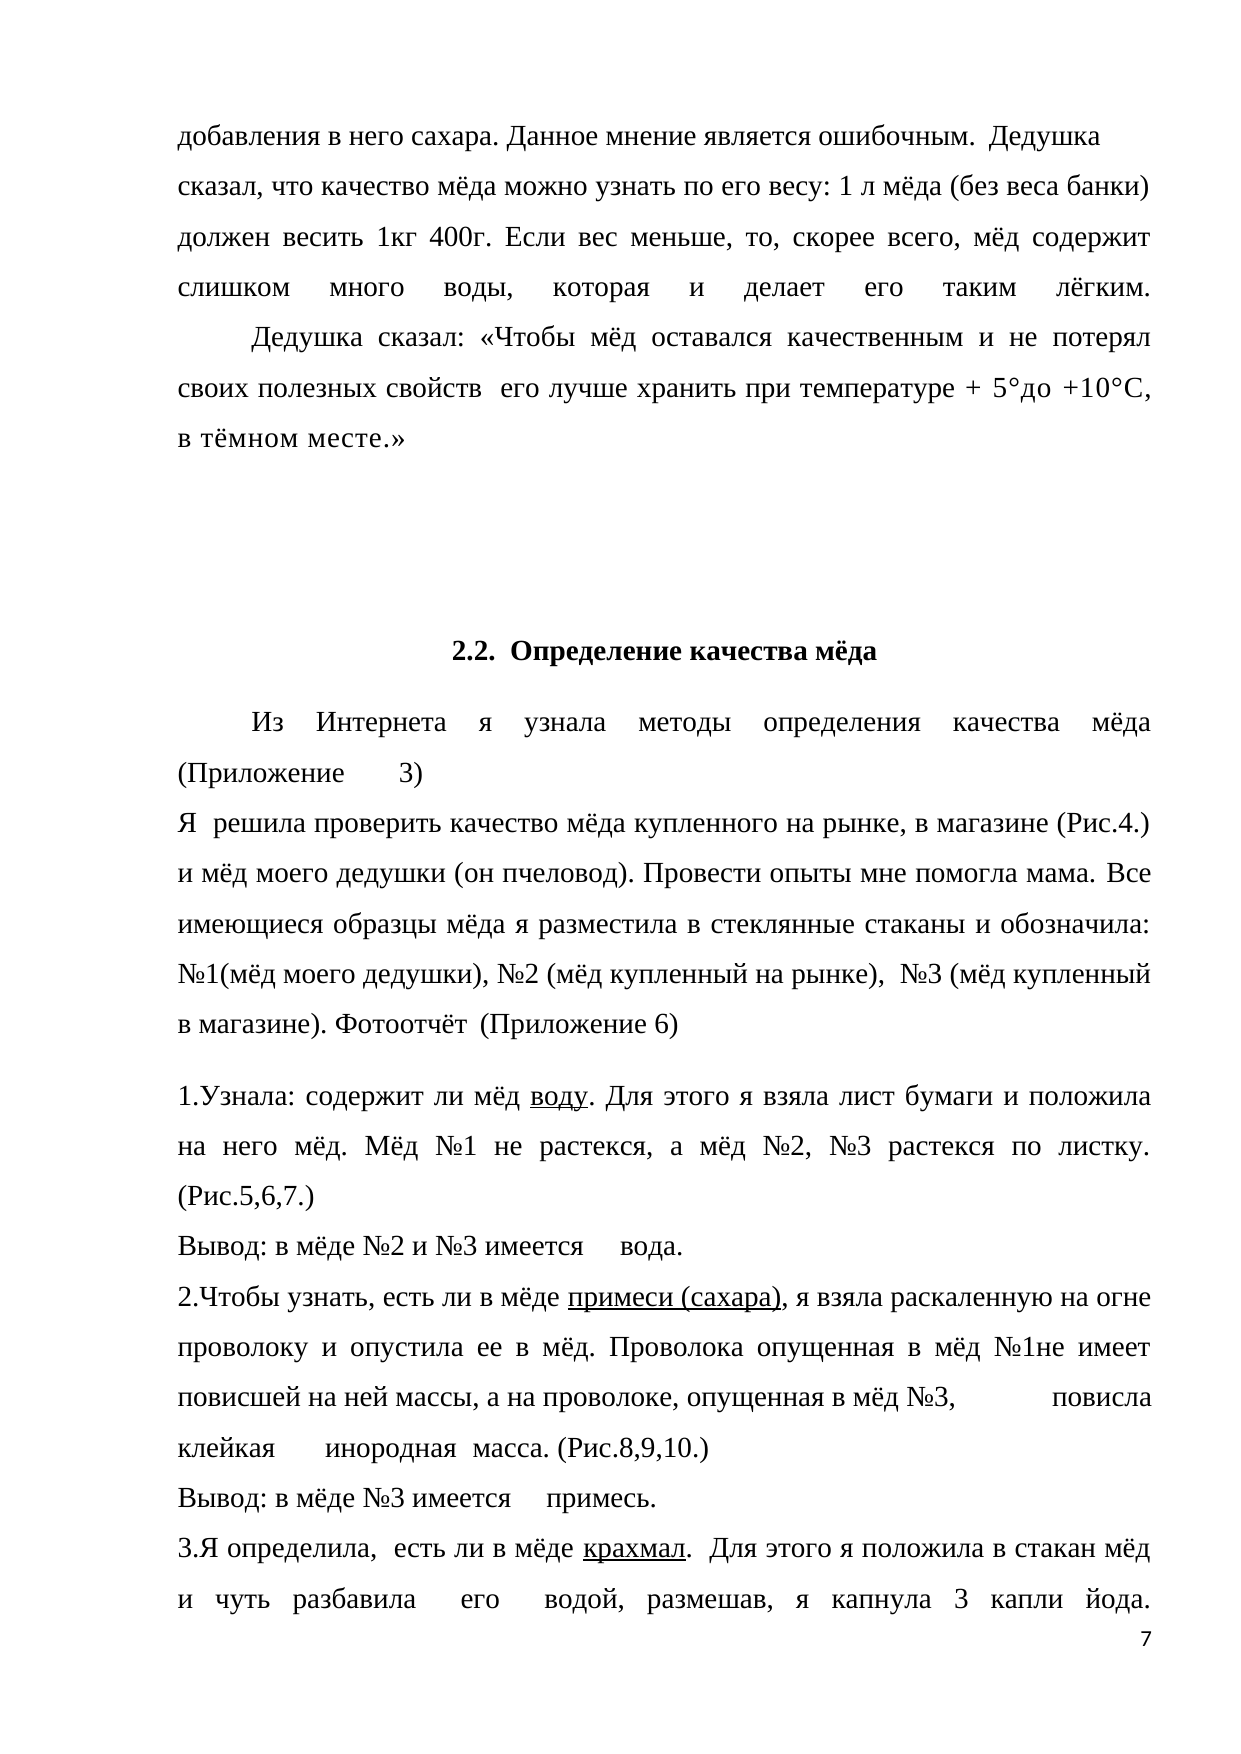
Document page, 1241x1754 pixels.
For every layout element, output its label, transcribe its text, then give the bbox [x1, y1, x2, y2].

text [177, 118, 1152, 453]
text Из Интернета я узнала методы определения качества мёда (Приложение 3) Я решила проверить качество мёда купленного на рынке, в магазине (Рис.4.) и мёд моего дедушки (он пчеловод). Провести опыты мне помогла мама. Все имеющиеся образцы мёда я разместила в стеклянные стаканы и обозначила: №1(мёд моего дедушки), №2 (мёд купленный на рынке), №3 (мёд купленный в магазине). Фотоотчёт (Приложение 6) [177, 704, 1152, 1040]
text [177, 1480, 1152, 1614]
text 2.2. Определение качества мёда [177, 633, 1152, 667]
text Вывод: в мёде №2 и №3 имеется вода. 2.Чтобы узнать, есть ли в мёде примеси (сахара), я взяла раскаленную на огне проволоку и опустила ее в мёд. Проволока опущенная в мёд №1не имеет повисшей на ней массы, а на проволоке, опущенная в мёд №3, повисла клейкая инородная масса. (Рис.8,9,10.) [177, 1228, 1152, 1463]
text 1.Узнала: содержит ли мёд воду. Для этого я взяла лист бумаги и положила на него мёд. Мёд №1 не растекся, а мёд №2, №3 растекся по листку. (Рис.5,6,7.) [177, 1078, 1152, 1212]
